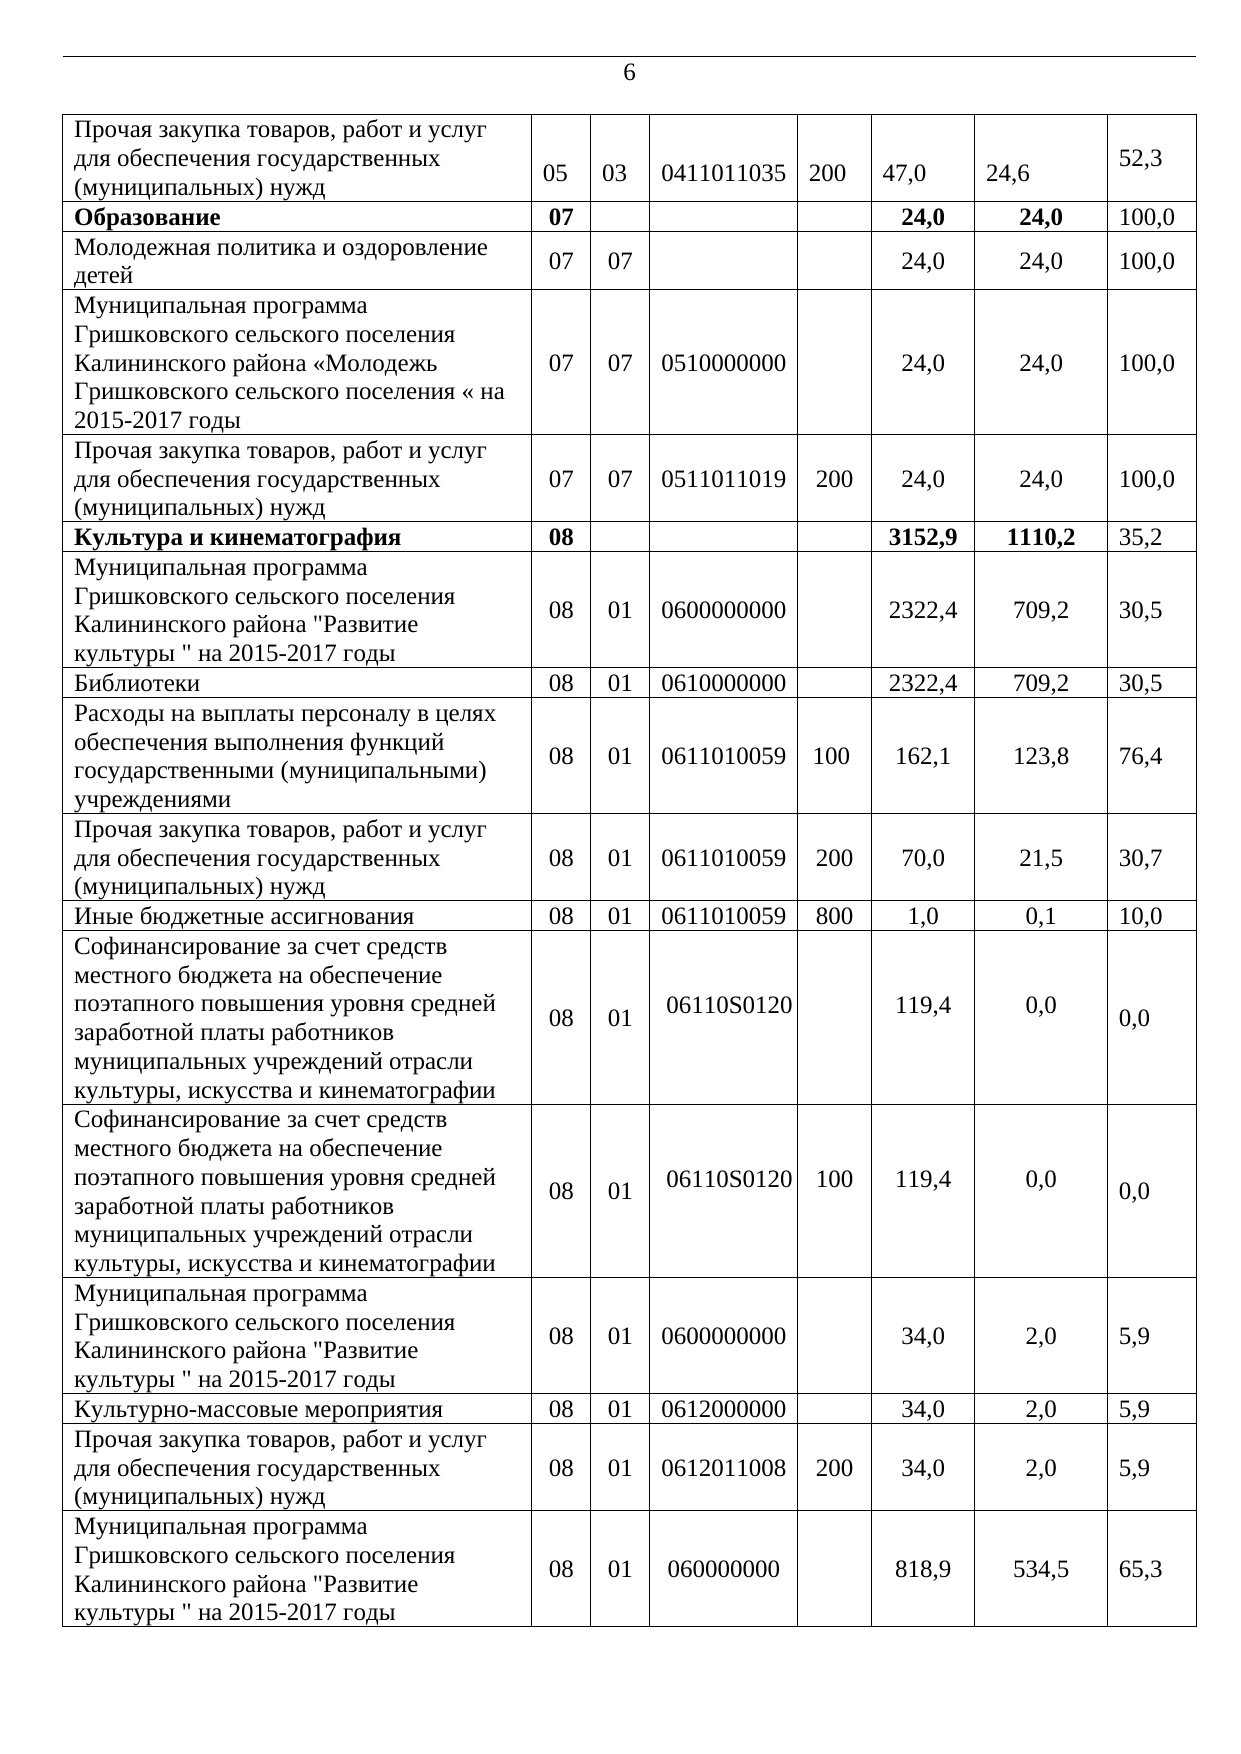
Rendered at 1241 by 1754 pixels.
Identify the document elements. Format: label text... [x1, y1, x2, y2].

table_cell 30,5 [1108, 668, 1196, 697]
table_cell 0610000000 [650, 668, 797, 697]
table_cell 24,0 [975, 202, 1107, 231]
table_cell [798, 668, 871, 697]
table_cell 34,0 [872, 1394, 974, 1423]
table_cell 01 [591, 1105, 649, 1277]
table_cell 534,5 [975, 1511, 1107, 1626]
table_cell 07 [532, 290, 590, 434]
table_cell 08 [532, 1278, 590, 1393]
table_cell [798, 931, 871, 1103]
table_cell Культура и кинематография [63, 522, 531, 551]
table_cell [591, 522, 649, 551]
table_cell 08 [532, 522, 590, 551]
table_cell 709,2 [975, 552, 1107, 667]
table_cell 24,0 [975, 290, 1107, 434]
table_cell Молодежная политика и оздоровление детей [63, 232, 531, 289]
table_cell 6 [63, 57, 1196, 113]
table_cell 119,4 [872, 931, 974, 1103]
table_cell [63, 115, 531, 201]
table_cell 07 [532, 202, 590, 231]
table_cell 2,0 [975, 1394, 1107, 1423]
table_cell 200 [798, 115, 871, 201]
table_cell 0611010059 [650, 901, 797, 930]
table_cell [798, 552, 871, 667]
table_cell 08 [532, 814, 590, 900]
table_cell 07 [591, 435, 649, 521]
table_cell 34,0 [872, 1278, 974, 1393]
table_cell 65,3 [1108, 1511, 1196, 1626]
table_cell Библиотеки [63, 668, 531, 697]
table_cell 818,9 [872, 1511, 974, 1626]
table_cell [798, 290, 871, 434]
table_cell 0511011019 [650, 435, 797, 521]
table_cell 05 [532, 115, 590, 201]
table_cell 0600000000 [650, 1278, 797, 1393]
table_cell 07 [532, 435, 590, 521]
table_cell 0,0 [1108, 931, 1196, 1103]
table_cell 01 [591, 698, 649, 813]
table_cell 08 [532, 1424, 590, 1510]
table_cell 100 [798, 1105, 871, 1277]
table_cell 100,0 [1108, 232, 1196, 289]
table_cell 01 [591, 931, 649, 1103]
table_cell [798, 1278, 871, 1393]
table_cell 119,4 [872, 1105, 974, 1277]
table_cell 0,0 [975, 1105, 1107, 1277]
table_cell 5,9 [1108, 1278, 1196, 1393]
table_cell 08 [532, 1511, 590, 1626]
table_cell 24,0 [975, 435, 1107, 521]
table_cell Прочая закупка товаров, работ и услуг для обеспечения государственных (муниципальных) нужд [63, 1424, 531, 1510]
table_cell 01 [591, 552, 649, 667]
table_cell 2,0 [975, 1278, 1107, 1393]
table_cell 709,2 [975, 668, 1107, 697]
table_cell 52,3 [1108, 115, 1196, 201]
table_cell Муниципальная программа Гришковского сельского поселения Калининского района "Развитие культуры " на 2015-2017 годы [63, 1511, 531, 1626]
table_cell Иные бюджетные ассигнования [63, 901, 531, 930]
table_cell [650, 232, 797, 289]
table_cell Прочая закупка товаров, работ и услуг для обеспечения государственных (муниципальных) нужд [63, 435, 531, 521]
table_cell 200 [798, 1424, 871, 1510]
table_cell 200 [798, 814, 871, 900]
table_cell 76,4 [1108, 698, 1196, 813]
table_cell 01 [591, 668, 649, 697]
table_cell 35,2 [1108, 522, 1196, 551]
table_cell 24,6 [975, 115, 1107, 201]
table_cell 5,9 [1108, 1424, 1196, 1510]
table_cell 0612000000 [650, 1394, 797, 1423]
table_cell 24,0 [872, 435, 974, 521]
table_cell 01 [591, 814, 649, 900]
table_cell 24,0 [872, 202, 974, 231]
table_cell 30,5 [1108, 552, 1196, 667]
table_cell 100 [798, 698, 871, 813]
table_cell 0,1 [975, 901, 1107, 930]
table_cell 10,0 [1108, 901, 1196, 930]
table_cell 3152,9 [872, 522, 974, 551]
table_cell 07 [591, 232, 649, 289]
table_cell Образование [63, 202, 531, 231]
table_cell 08 [532, 552, 590, 667]
table_cell 1,0 [872, 901, 974, 930]
table_cell 0,0 [1108, 1105, 1196, 1277]
table_cell 70,0 [872, 814, 974, 900]
table_cell Культурно-массовые мероприятия [63, 1394, 531, 1423]
table_cell 01 [591, 1511, 649, 1626]
table_cell 0600000000 [650, 552, 797, 667]
table_cell 01 [591, 901, 649, 930]
table_cell 1110,2 [975, 522, 1107, 551]
table_cell Муниципальная программа Гришковского сельского поселения Калининского района «Молодежь Гришковского сельского поселения « на 2015-2017 годы [63, 290, 531, 434]
table_cell 07 [532, 232, 590, 289]
table_cell 30,7 [1108, 814, 1196, 900]
table_cell [798, 1394, 871, 1423]
table_cell 07 [591, 290, 649, 434]
table_cell 24,0 [872, 232, 974, 289]
table_cell [798, 522, 871, 551]
table_cell [798, 202, 871, 231]
table_cell 0612011008 [650, 1424, 797, 1510]
table_cell [650, 202, 797, 231]
table_cell 08 [532, 901, 590, 930]
table_cell 24,0 [975, 232, 1107, 289]
table_cell 0411011035 [650, 115, 797, 201]
table_cell 200 [798, 435, 871, 521]
table_cell 01 [591, 1278, 649, 1393]
table_cell 0510000000 [650, 290, 797, 434]
table_cell 123,8 [975, 698, 1107, 813]
table_cell 100,0 [1108, 290, 1196, 434]
table_cell Расходы на выплаты персоналу в целях обеспечения выполнения функций государственными (муниципальными) учреждениями [63, 698, 531, 813]
table_cell Муниципальная программа Гришковского сельского поселения Калининского района "Развитие культуры " на 2015-2017 годы [63, 552, 531, 667]
table_cell 0611010059 [650, 698, 797, 813]
table_cell 0611010059 [650, 814, 797, 900]
table_cell 060000000 [650, 1511, 797, 1626]
table_cell 34,0 [872, 1424, 974, 1510]
table_cell [650, 522, 797, 551]
table_cell 2322,4 [872, 552, 974, 667]
table_cell 0,0 [975, 931, 1107, 1103]
table_cell 01 [591, 1394, 649, 1423]
table_cell 5,9 [1108, 1394, 1196, 1423]
table_cell 08 [532, 668, 590, 697]
table_cell 162,1 [872, 698, 974, 813]
table_cell 21,5 [975, 814, 1107, 900]
table_cell 47,0 [872, 115, 974, 201]
table_cell 100,0 [1108, 435, 1196, 521]
table_cell Прочая закупка товаров, работ и услуг для обеспечения государственных (муниципальных) нужд [63, 814, 531, 900]
table_cell 08 [532, 931, 590, 1103]
table_cell 2322,4 [872, 668, 974, 697]
table_cell 24,0 [872, 290, 974, 434]
table_cell 100,0 [1108, 202, 1196, 231]
table_cell 800 [798, 901, 871, 930]
table_cell 08 [532, 698, 590, 813]
table_cell 03 [591, 115, 649, 201]
table_cell [798, 232, 871, 289]
table_cell Муниципальная программа Гришковского сельского поселения Калининского района "Развитие культуры " на 2015-2017 годы [63, 1278, 531, 1393]
table_cell [591, 202, 649, 231]
table_cell [798, 1511, 871, 1626]
table_cell 06110S0120 [650, 931, 797, 1103]
table_cell 08 [532, 1105, 590, 1277]
table_cell 01 [591, 1424, 649, 1510]
table_cell 08 [532, 1394, 590, 1423]
table_cell 2,0 [975, 1424, 1107, 1510]
table_cell 06110S0120 [650, 1105, 797, 1277]
